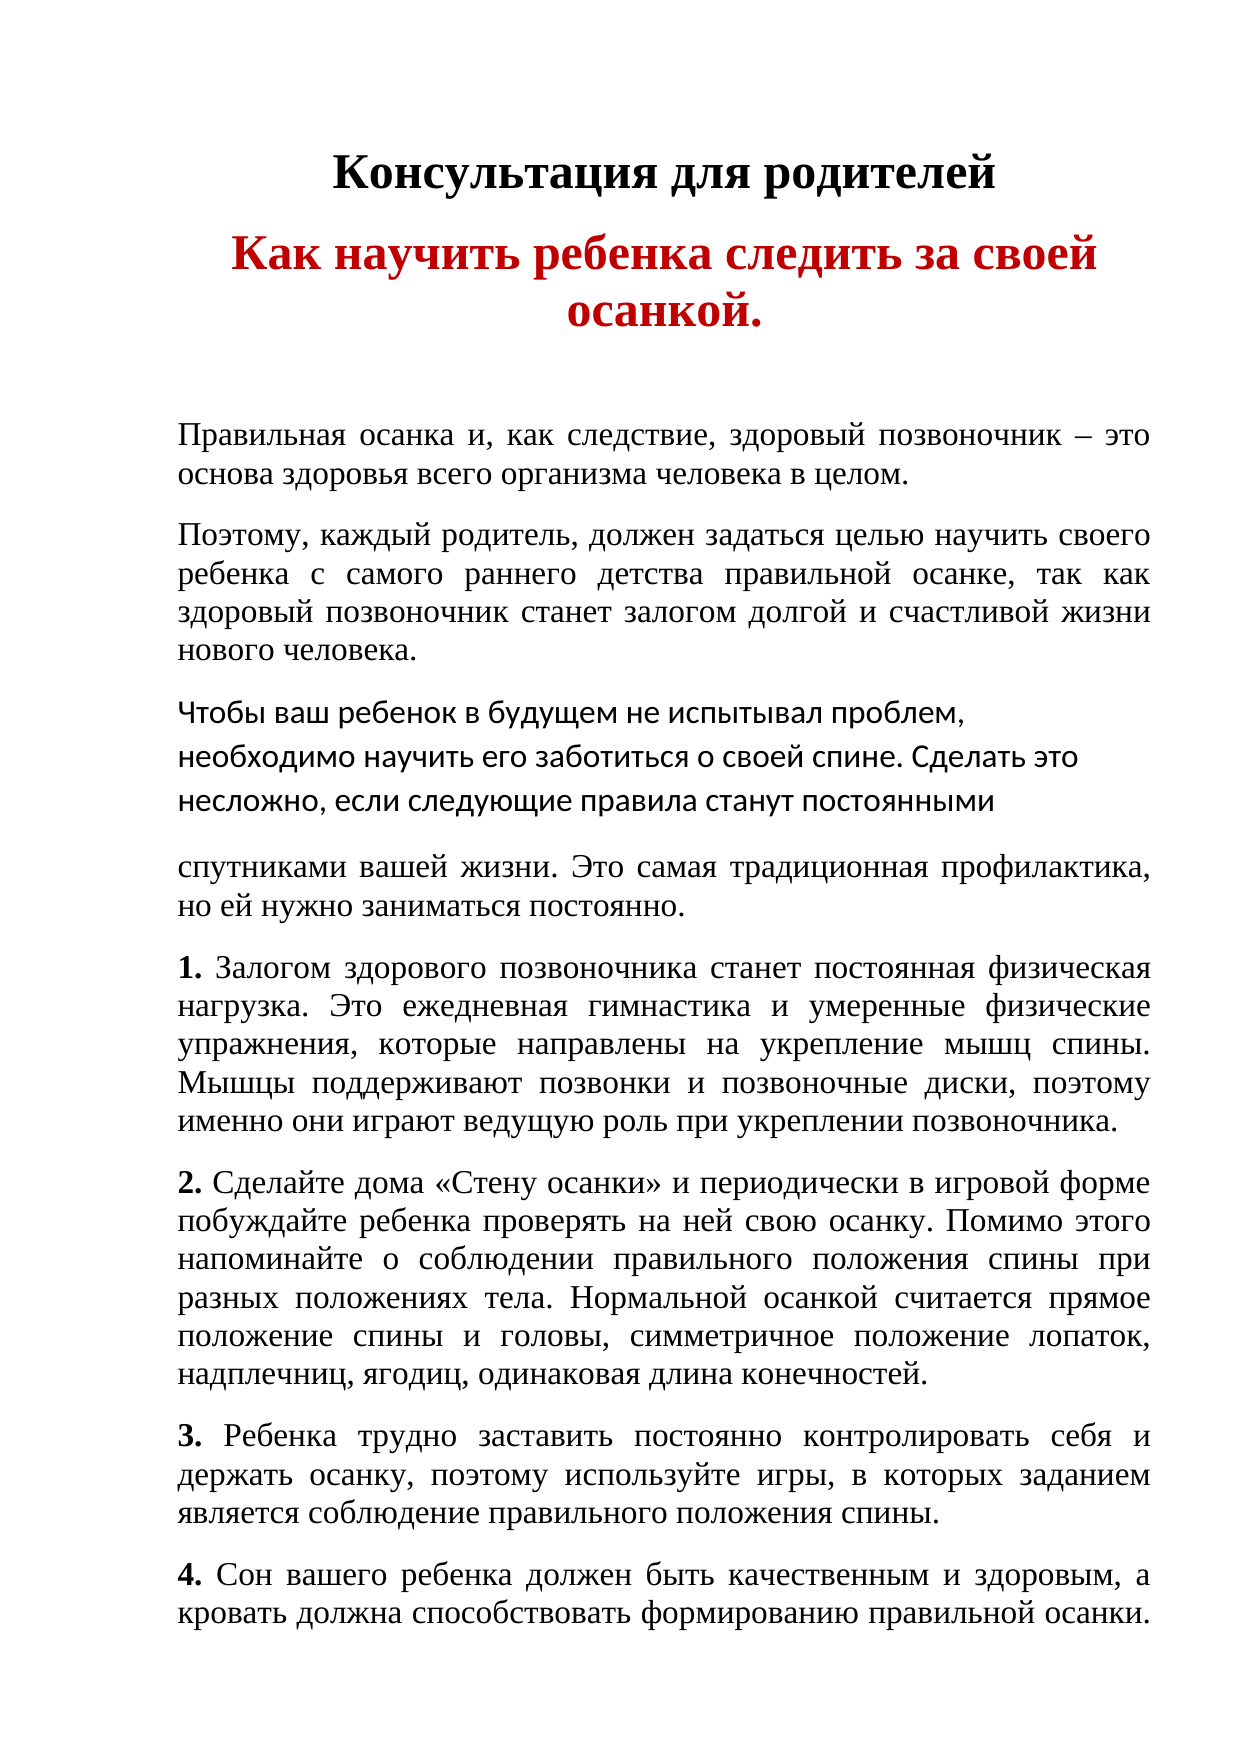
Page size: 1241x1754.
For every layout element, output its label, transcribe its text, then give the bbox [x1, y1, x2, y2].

text 3. Ребенка трудно заставить постоянно контролировать себя и держать осанку, поэтому используйте игры, в которых заданием является соблюдение правильного положения спины. [177, 1415, 1152, 1530]
text 2. Сделайте дома «Стену осанки» и периодически в игровой форме побуждайте ребенка проверять на ней свою осанку. Помимо этого напоминайте о соблюдении правильного положения спины при разных положениях тела. Нормальной осанкой считается прямое положение спины и головы, симметричное положение лопаток, надплечниц, ягодиц, одинаковая длина конечностей. [177, 1162, 1152, 1392]
text Чтобы ваш ребенок в будущем не испытывал проблем, необходимо научить его заботиться о своей спине. Сделать это несложно, если следующие правила станут постоянными [177, 691, 1152, 820]
text Поэтому, каждый родитель, должен задаться целью научить своего ребенка с самого раннего детства правильной осанке, так как здоровый позвоночник станет залогом долгой и счастливой жизни нового человека. [177, 515, 1152, 668]
text спутниками вашей жизни. Это самая традиционная профилактика, но ей нужно заниматься постоянно. [177, 847, 1152, 923]
text 1. Залогом здорового позвоночника станет постоянная физическая нагрузка. Это ежедневная гимнастика и умеренные физические упражнения, которые направлены на укрепление мышц спины. Мышцы поддерживают позвонки и позвоночные диски, поэтому именно они играют ведущую роль при укреплении позвоночника. [177, 947, 1152, 1138]
text Как научить ребенка следить за своей осанкой. [177, 222, 1152, 337]
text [177, 1554, 1152, 1631]
text Консультация для родителей [177, 142, 1152, 199]
text Правильная осанка и, как следствие, здоровый позвоночник – это основа здоровья всего организма человека в целом. [177, 414, 1152, 491]
